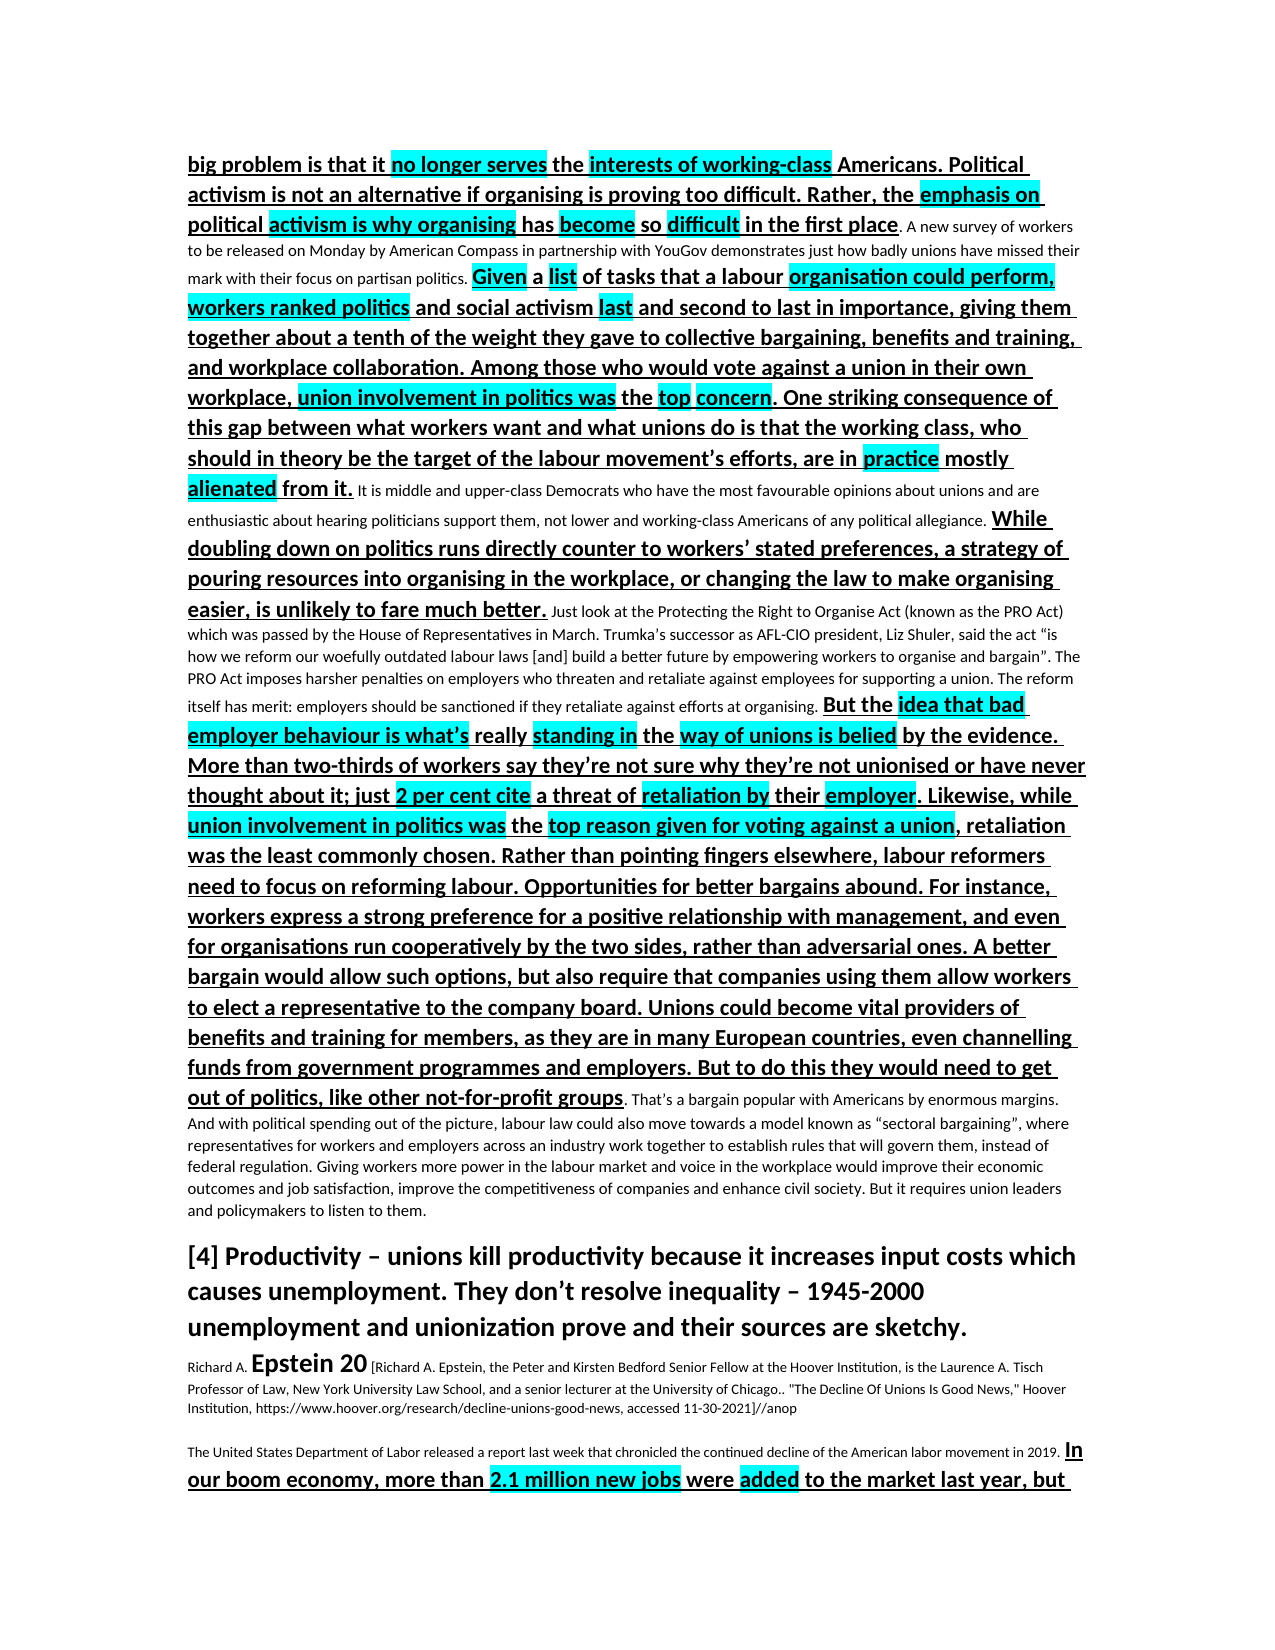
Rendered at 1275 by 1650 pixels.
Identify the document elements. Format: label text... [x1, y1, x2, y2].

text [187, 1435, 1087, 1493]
text Richard A. Epstein 20 [Richard A. Epstein, the Peter and Kirsten Bedford Senior Fellow at the Hoover Institution, is the Laurence A. Tisch Professor of Law, New York University Law School, and a senior lecturer at the University of Chicago.. "The Decline Of Unions Is Good News," Hoover Institution, https://www.hoover.org/research/decline-unions-good-news, accessed 11-30-2021]//anop [187, 1346, 1087, 1417]
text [187, 150, 1087, 1221]
subtitle [4] Productivity – unions kill productivity because it increases input costs which causes unemployment. They don’t resolve inequality – 1945-2000 unemployment and unionization prove and their sources are sketchy. [187, 1239, 1087, 1343]
